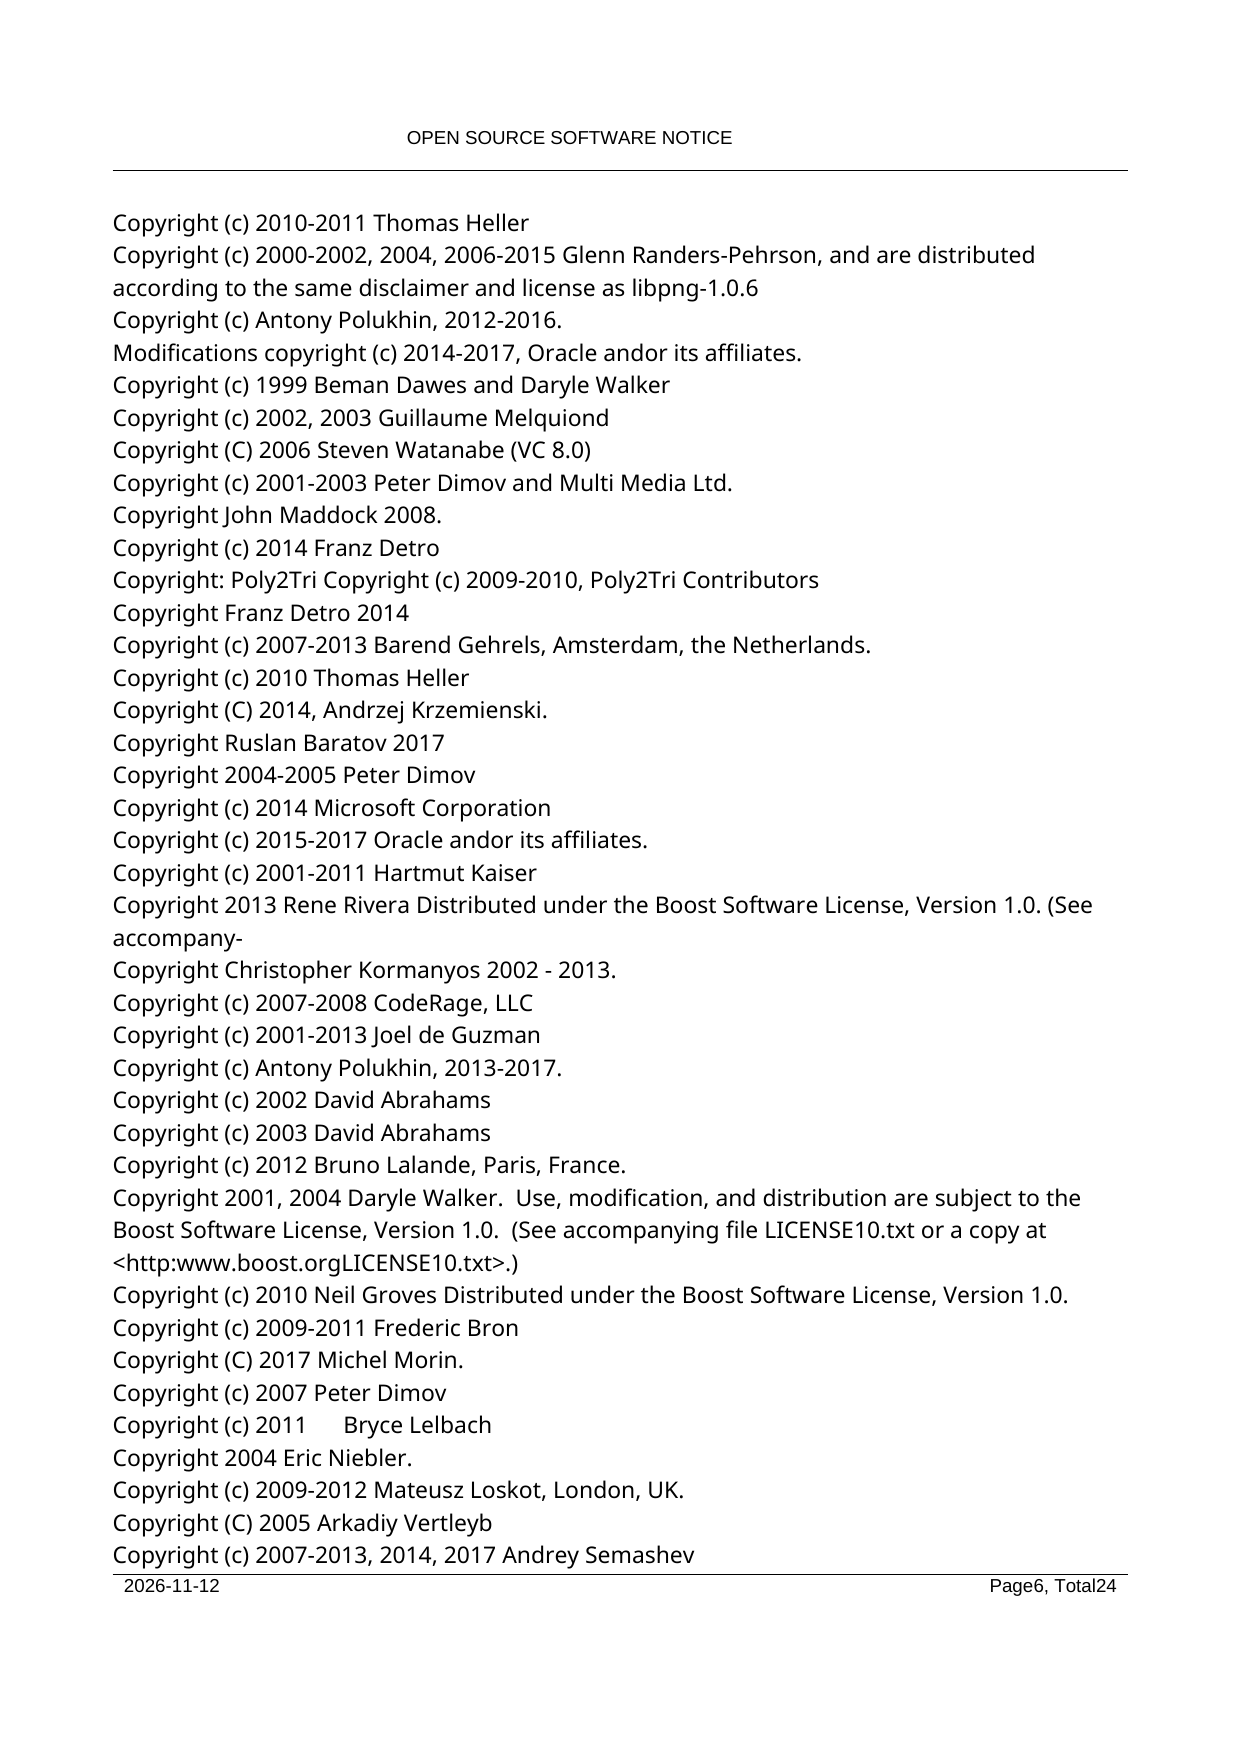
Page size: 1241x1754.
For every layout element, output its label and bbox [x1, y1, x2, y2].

text [112, 206, 1128, 1571]
